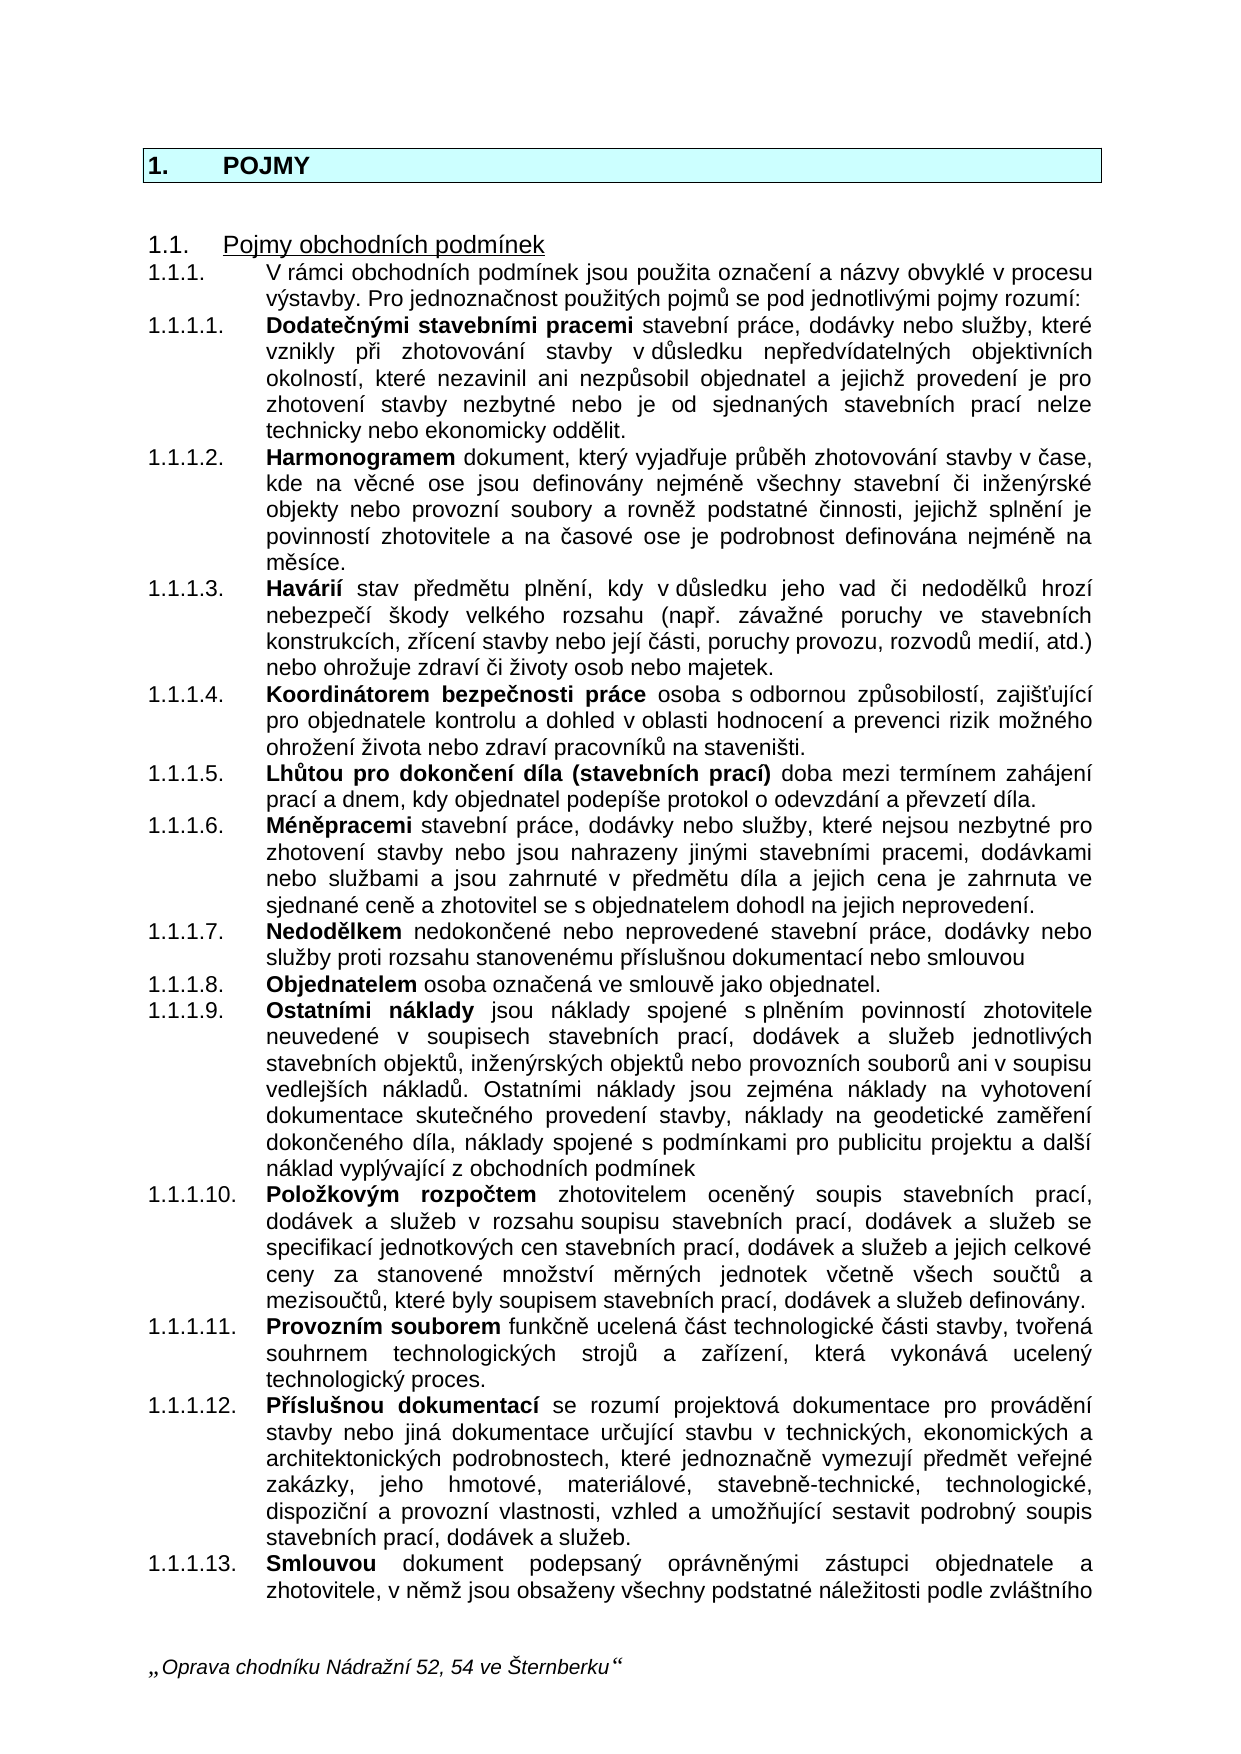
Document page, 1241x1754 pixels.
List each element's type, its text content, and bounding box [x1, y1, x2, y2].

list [148, 1550, 1093, 1603]
list Provozním souborem funkčně ucelená část technologické části stavby, tvořená souhrnem technologických strojů a zařízení, která vykonává ucelený technologický proces. [148, 1313, 1093, 1392]
list Objednatelem osoba označená ve smlouvě jako objednatel. [148, 971, 1093, 997]
list Položkovým rozpočtem zhotovitelem oceněný soupis stavebních prací, dodávek a služeb v rozsahu soupisu stavebních prací, dodávek a služeb se specifikací jednotkových cen stavebních prací, dodávek a služeb a jejich celkové ceny za stanovené množství měrných jednotek včetně všech součtů a mezisoučtů, které byly soupisem stavebních prací, dodávek a služeb definovány. [148, 1181, 1093, 1313]
list Méněpracemi stavební práce, dodávky nebo služby, které nejsou nezbytné pro zhotovení stavby nebo jsou nahrazeny jinými stavebními pracemi, dodávkami nebo službami a jsou zahrnuté v předmětu díla a jejich cena je zahrnuta ve sjednané ceně a zhotovitel se s objednatelem dohodl na jejich neprovedení. [148, 812, 1093, 918]
list Koordinátorem bezpečnosti práce osoba s odbornou způsobilostí, zajišťující pro objednatele kontrolu a dohled v oblasti hodnocení a prevenci rizik možného ohrožení života nebo zdraví pracovníků na staveništi. [148, 681, 1093, 760]
list Havárií stav předmětu plnění, kdy v důsledku jeho vad či nedodělků hrozí nebezpečí škody velkého rozsahu (např. závažné poruchy ve stavebních konstrukcích, zřícení stavby nebo její části, poruchy provozu, rozvodů medií, atd.) nebo ohrožuje zdraví či životy osob nebo majetek. [148, 575, 1093, 681]
list Pojmy obchodních podmínek [148, 230, 1093, 259]
list Ostatními náklady jsou náklady spojené s plněním povinností zhotovitele neuvedené v soupisech stavebních prací, dodávek a služeb jednotlivých stavebních objektů, inženýrských objektů nebo provozních souborů ani v soupisu vedlejších nákladů. Ostatními náklady jsou zejména náklady na vyhotovení dokumentace skutečného provedení stavby, náklady na geodetické zaměření dokončeného díla, náklady spojené s podmínkami pro publicitu projektu a další náklad vyplývající z obchodních podmínek [148, 997, 1093, 1181]
list Dodatečnými stavebními pracemi stavební práce, dodávky nebo služby, které vznikly při zhotovování stavby v důsledku nepředvídatelných objektivních okolností, které nezavinil ani nezpůsobil objednatel a jejichž provedení je pro zhotovení stavby nezbytné nebo je od sjednaných stavebních prací nelze technicky nebo ekonomicky oddělit. [148, 312, 1093, 443]
list Lhůtou pro dokončení díla (stavebních prací) doba mezi termínem zahájení prací a dnem, kdy objednatel podepíše protokol o odevzdání a převzetí díla. [148, 760, 1093, 812]
list Příslušnou dokumentací se rozumí projektová dokumentace pro provádění stavby nebo jiná dokumentace určující stavbu v technických, ekonomických a architektonických podrobnostech, které jednoznačně vymezují předmět veřejné zakázky, jeho hmotové, materiálové, stavebně-technické, technologické, dispoziční a provozní vlastnosti, vzhled a umožňující sestavit podrobný soupis stavebních prací, dodávek a služeb. [148, 1392, 1093, 1550]
list Nedodělkem nedokončené nebo neprovedené stavební práce, dodávky nebo služby proti rozsahu stanovenému příslušnou dokumentací nebo smlouvou [148, 918, 1093, 971]
text Pojmy [144, 149, 1101, 182]
list Harmonogramem dokument, který vyjadřuje průběh zhotovování stavby v čase, kde na věcné ose jsou definovány nejméně všechny stavební či inženýrské objekty nebo provozní soubory a rovněž podstatné činnosti, jejichž splnění je povinností zhotovitele a na časové ose je podrobnost definována nejméně na měsíce. [148, 443, 1093, 575]
list V rámci obchodních podmínek jsou použita označení a názvy obvyklé v procesu výstavby. Pro jednoznačnost použitých pojmů se pod jednotlivými pojmy rozumí: [148, 259, 1093, 312]
